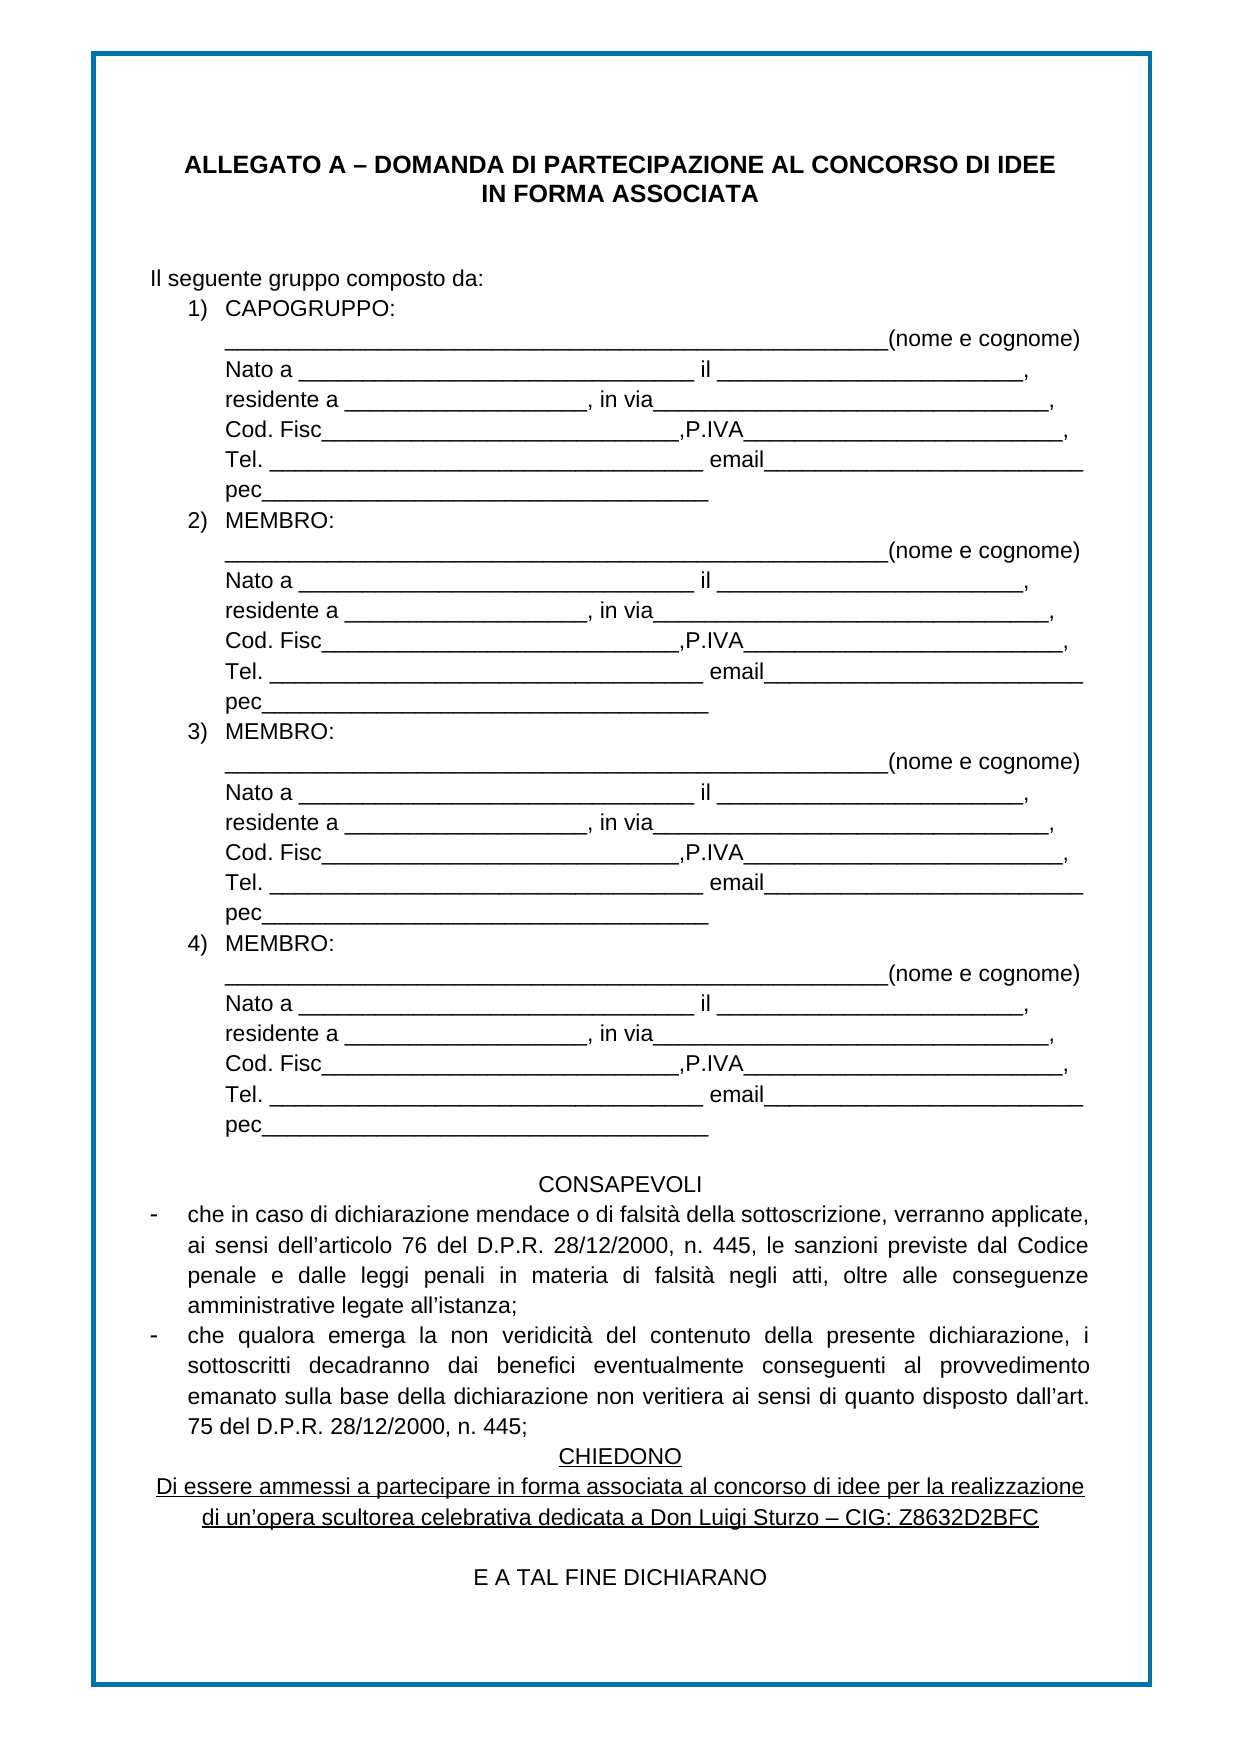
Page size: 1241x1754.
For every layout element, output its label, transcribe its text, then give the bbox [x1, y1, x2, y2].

list ____________________________________________________(nome e cognome) Nato a _______________________________ il ________________________, residente a ___________________, in via_______________________________, [225, 748, 1090, 835]
text CONSAPEVOLI [150, 1171, 1090, 1198]
list MEMBRO: [187, 718, 1090, 744]
text E A TAL FINE DICHIARANO [150, 1564, 1090, 1590]
list Cod. Fisc____________________________,P.IVA_________________________, Tel. __________________________________ email_________________________ pec___________________________________ [225, 839, 1090, 926]
list Cod. Fisc____________________________,P.IVA_________________________, Tel. __________________________________ email_________________________ pec___________________________________ [225, 1050, 1090, 1137]
text ALLEGATO A – DOMANDA DI PARTECIPAZIONE AL CONCORSO DI IDEE [150, 150, 1090, 179]
list CAPOGRUPPO: ____________________________________________________(nome e cognome) Nato a _______________________________ il ________________________, residente a ___________________, in via_______________________________, [187, 295, 1090, 412]
list che in caso di dichiarazione mendace o di falsità della sottoscrizione, verranno applicate, ai sensi dell’articolo 76 del D.P.R. 28/12/2000, n. 445, le sanzioni previste dal Codice penale e dalle leggi penali in materia di falsità negli atti, oltre alle conseguenze amministrative legate all’istanza; [150, 1201, 1090, 1318]
list Cod. Fisc____________________________,P.IVA_________________________, Tel. __________________________________ email_________________________ pec___________________________________ [225, 416, 1090, 503]
list che qualora emerga la non veridicità del contenuto della presente dichiarazione, i sottoscritti decadranno dai benefici eventualmente conseguenti al provvedimento emanato sulla base della dichiarazione non veritiera ai sensi di quanto disposto dall’art. 75 del D.P.R. 28/12/2000, n. 445; [150, 1322, 1090, 1439]
list MEMBRO: [187, 929, 1090, 956]
list ____________________________________________________(nome e cognome) Nato a _______________________________ il ________________________, residente a ___________________, in via_______________________________, [225, 537, 1090, 624]
text Di essere ammessi a partecipare in forma associata al concorso di idee per la realizzazione di un’opera scultorea celebrativa dedicata a Don Luigi Sturzo – CIG: Z8632D2BFC [150, 1473, 1090, 1530]
text CHIEDONO [150, 1443, 1090, 1469]
list Cod. Fisc____________________________,P.IVA_________________________, Tel. __________________________________ email_________________________ pec___________________________________ [225, 627, 1090, 714]
text Il seguente gruppo composto da: [150, 265, 1090, 291]
text IN FORMA ASSOCIATA [150, 179, 1090, 207]
list ____________________________________________________(nome e cognome) Nato a _______________________________ il ________________________, residente a ___________________, in via_______________________________, [225, 960, 1090, 1047]
list MEMBRO: [187, 507, 1090, 533]
